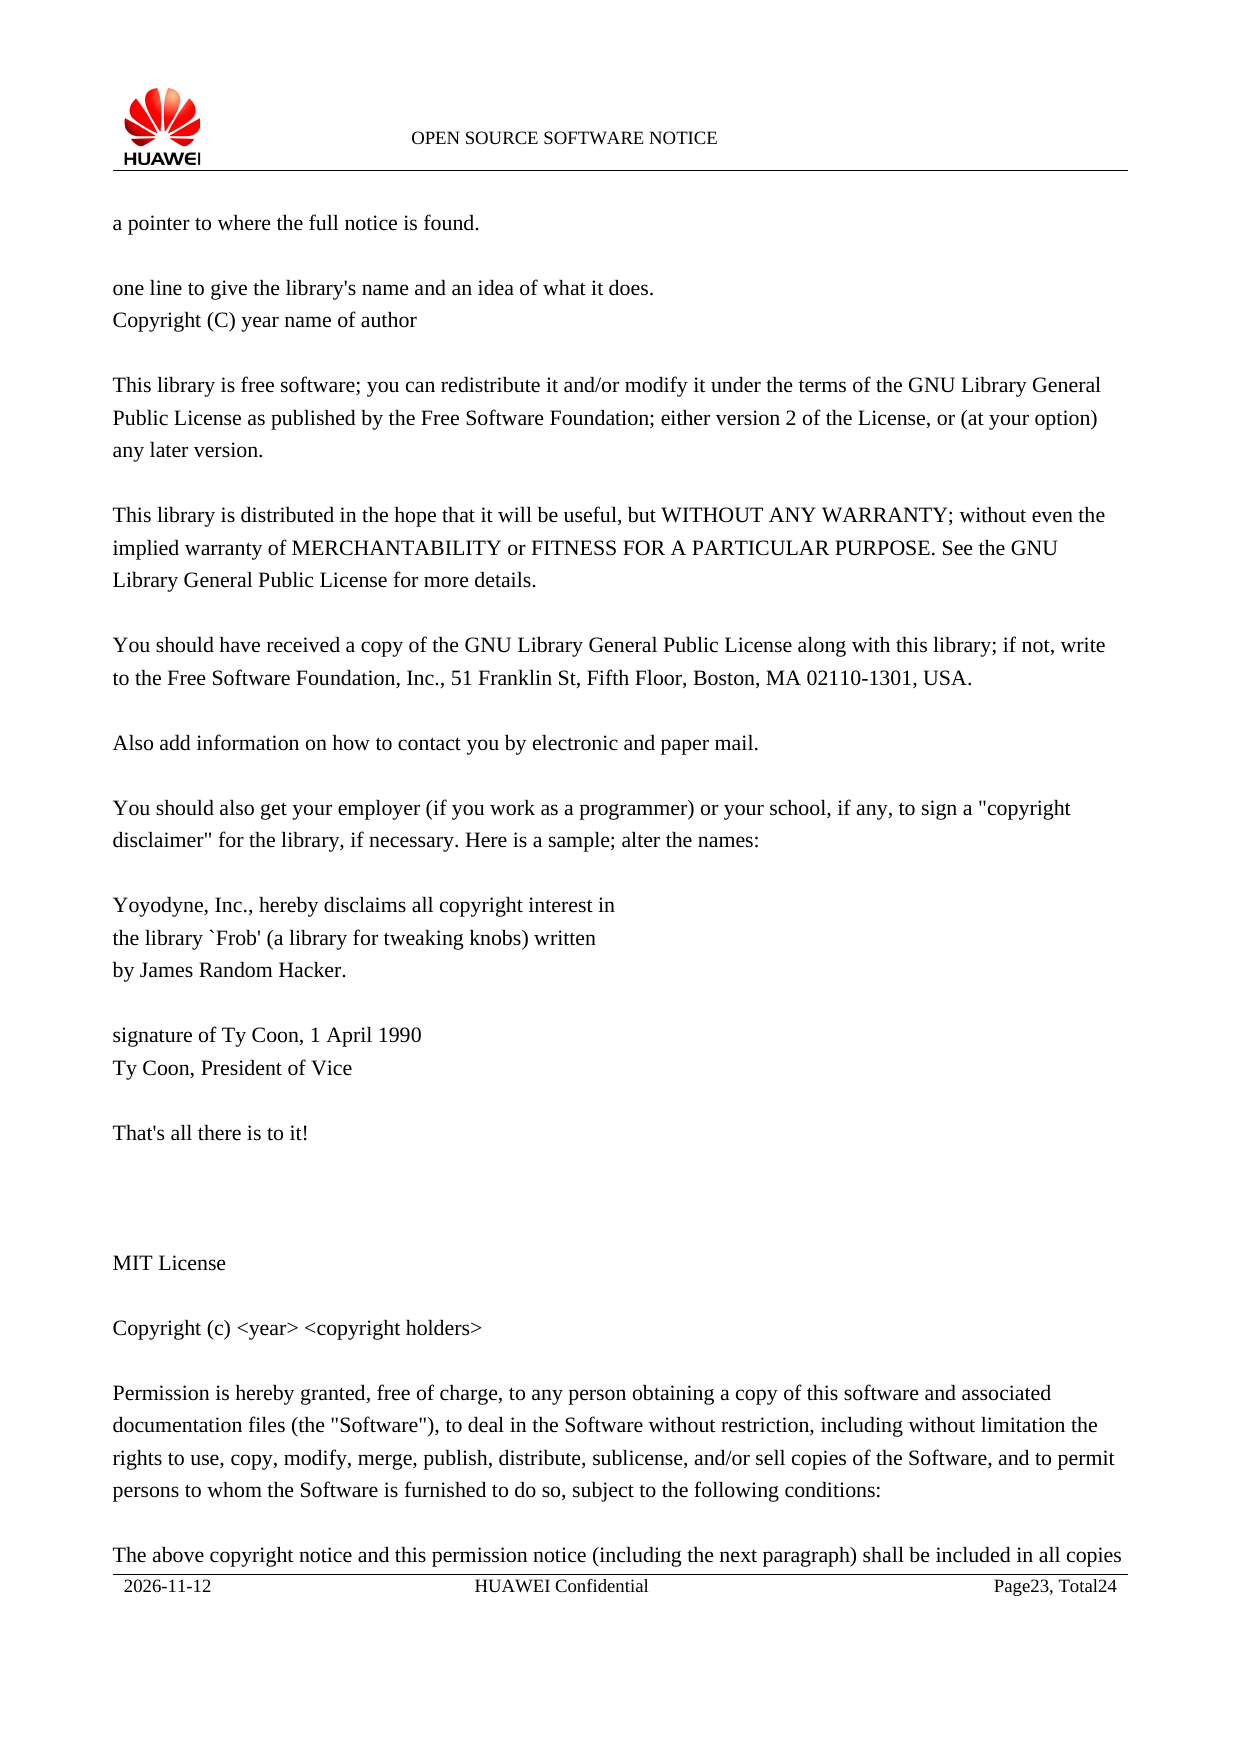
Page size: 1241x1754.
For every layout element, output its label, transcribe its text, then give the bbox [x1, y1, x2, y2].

picture [124, 88, 201, 165]
